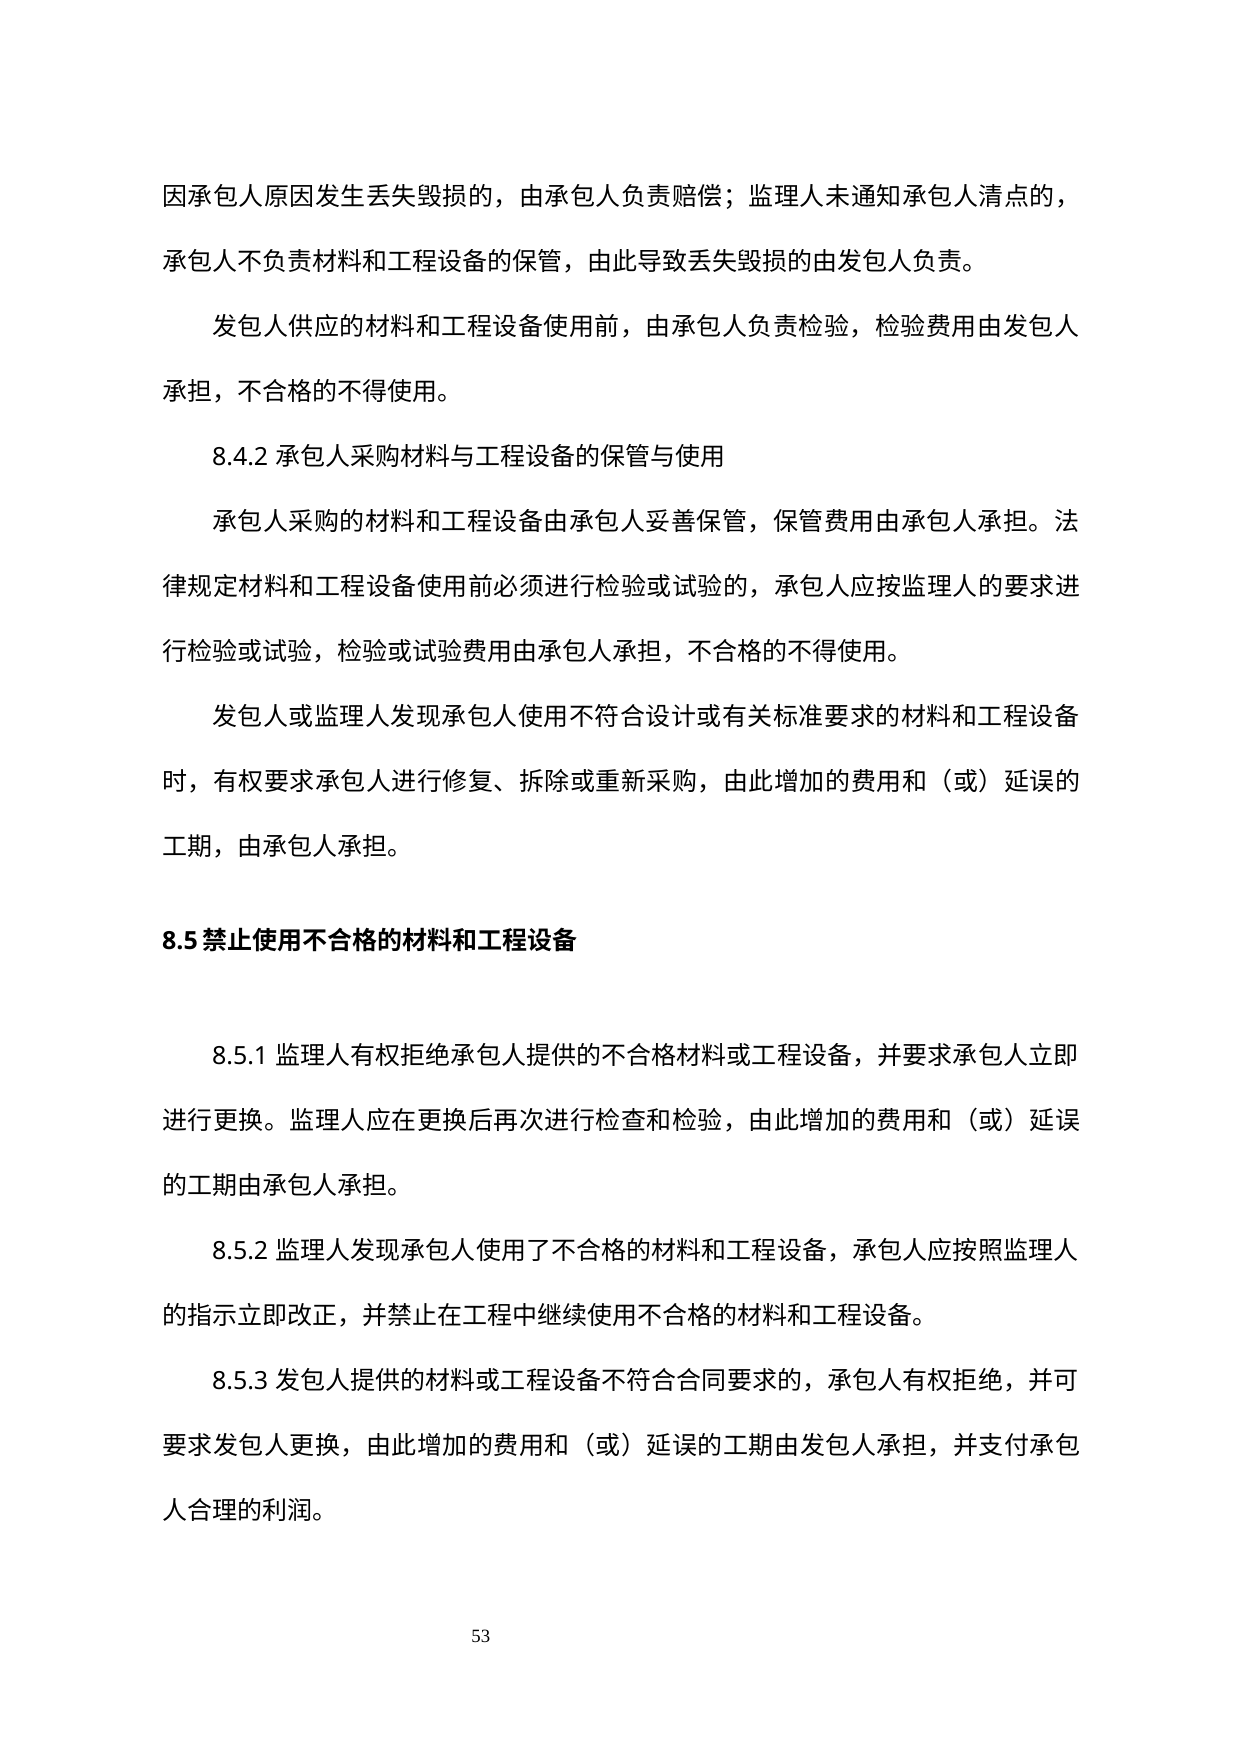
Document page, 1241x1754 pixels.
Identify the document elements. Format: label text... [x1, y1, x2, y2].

text 承包人采购的材料和工程设备由承包人妥善保管，保管费用由承包人承担。法律规定材料和工程设备使用前必须进行检验或试验的，承包人应按监理人的要求进行检验或试验，检验或试验费用由承包人承担，不合格的不得使用。 [162, 487, 1081, 682]
text 8.5.2 监理人发现承包人使用了不合格的材料和工程设备，承包人应按照监理人的指示立即改正，并禁止在工程中继续使用不合格的材料和工程设备。 [162, 1216, 1081, 1346]
text 8.5禁止使用不合格的材料和工程设备 [162, 906, 1081, 971]
text 8.4.2 承包人采购材料与工程设备的保管与使用 [162, 422, 1081, 487]
text 8.5.1 监理人有权拒绝承包人提供的不合格材料或工程设备，并要求承包人立即进行更换。监理人应在更换后再次进行检查和检验，由此增加的费用和（或）延误的工期由承包人承担。 [162, 1021, 1081, 1216]
text 发包人供应的材料和工程设备使用前，由承包人负责检验，检验费用由发包人承担，不合格的不得使用。 [162, 292, 1081, 422]
text 发包人或监理人发现承包人使用不符合设计或有关标准要求的材料和工程设备时，有权要求承包人进行修复、拆除或重新采购，由此增加的费用和（或）延误的工期，由承包人承担。 [162, 682, 1081, 877]
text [162, 162, 1081, 292]
text 8.5.3 发包人提供的材料或工程设备不符合合同要求的，承包人有权拒绝，并可要求发包人更换，由此增加的费用和（或）延误的工期由发包人承担，并支付承包人合理的利润。 [162, 1346, 1081, 1541]
